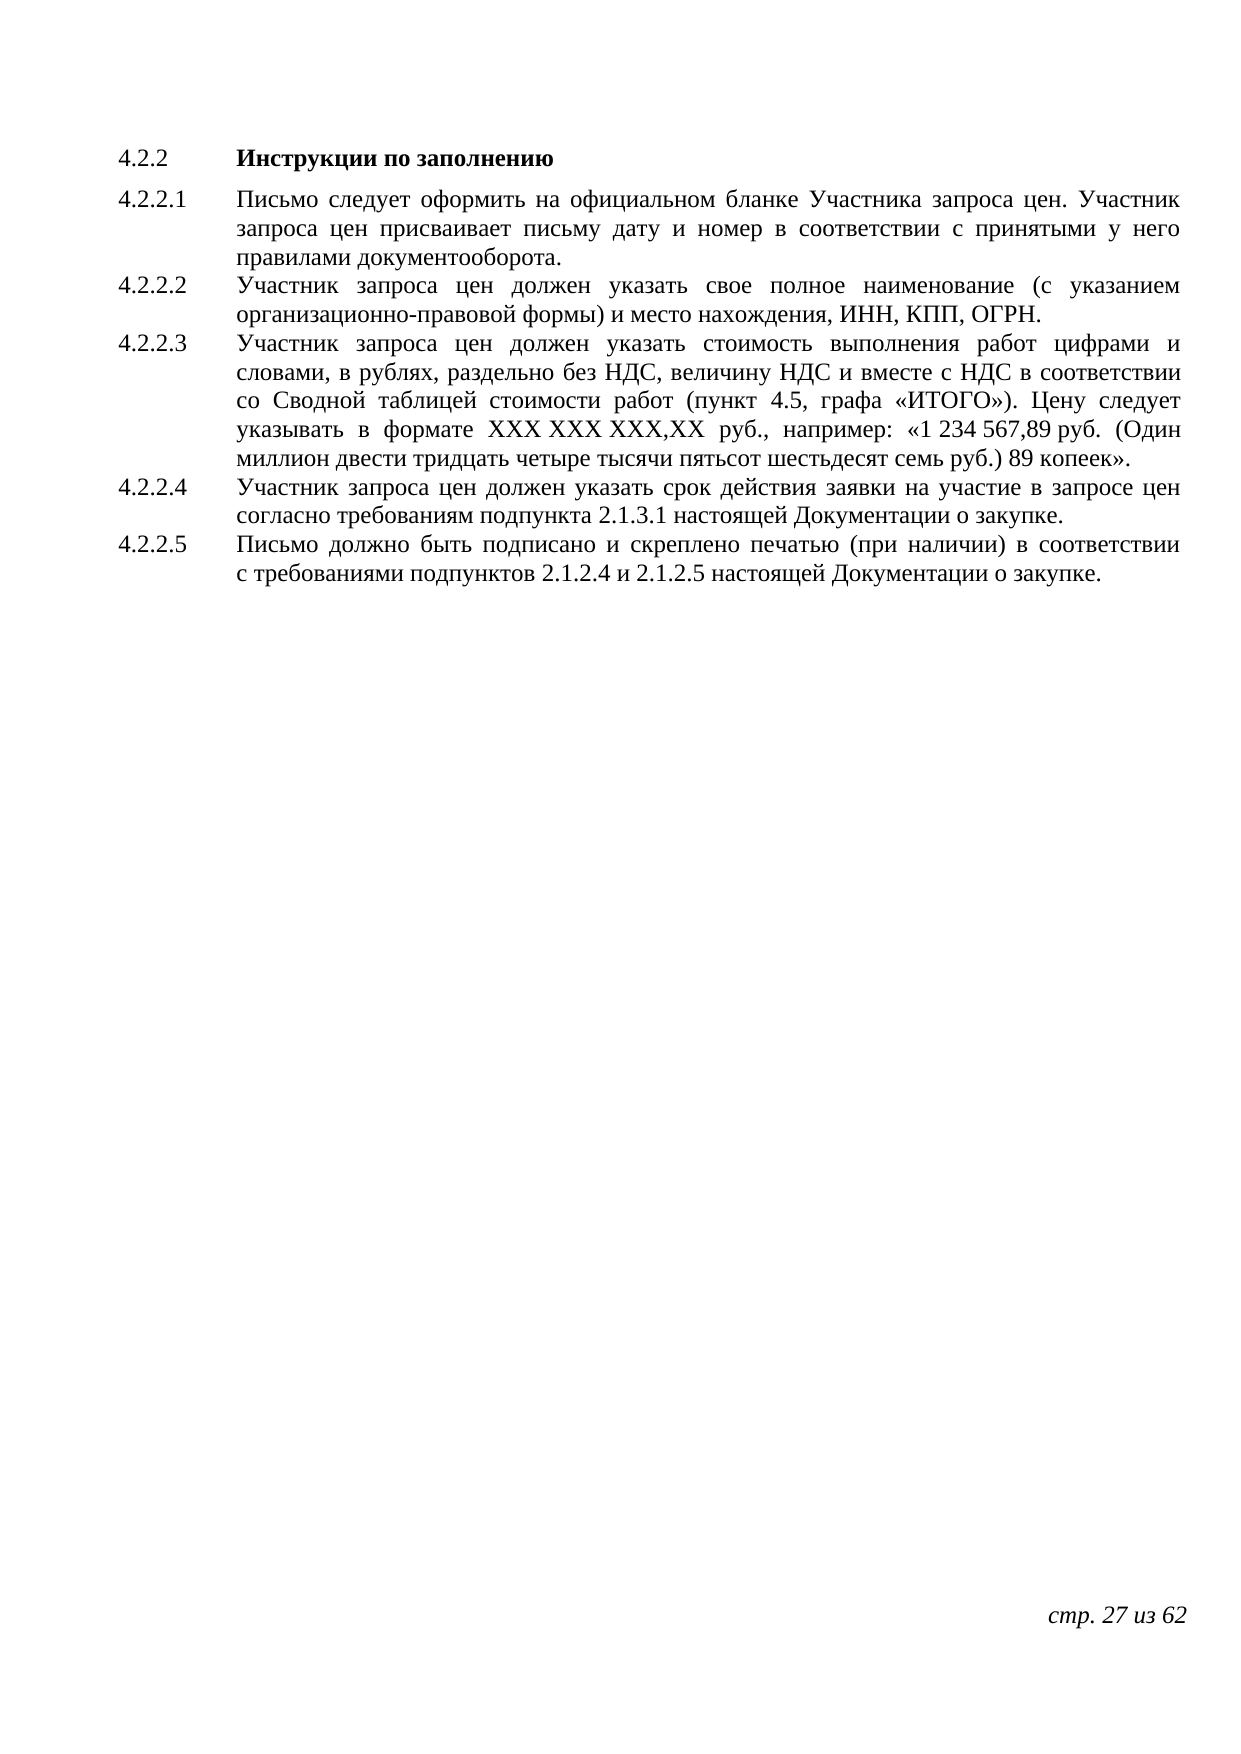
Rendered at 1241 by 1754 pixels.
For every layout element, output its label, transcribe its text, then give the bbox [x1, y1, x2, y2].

text Инструкции по заполнению [118, 143, 1181, 172]
text Участник запроса цен должен указать срок действия заявки на участие в запросе цен согласно требованиям подпункта 2.1.3.1 настоящей Документации о закупке. [118, 472, 1181, 529]
text Письмо следует оформить на официальном бланке Участника запроса цен. Участник запроса цен присваивает письму дату и номер в соответствии с принятыми у него правилами документооборота. [118, 184, 1181, 271]
text Письмо должно быть подписано и скреплено печатью (при наличии) в соответствии с требованиями подпунктов 2.1.2.4 и 2.1.2.5 настоящей Документации о закупке. [118, 529, 1181, 587]
text Участник запроса цен должен указать свое полное наименование (с указанием организационно-правовой формы) и место нахождения, ИНН, КПП, ОГРН. [118, 271, 1181, 328]
text Участник запроса цен должен указать стоимость выполнения работ цифрами и словами, в рублях, раздельно без НДС, величину НДС и вместе с НДС в соответствии со Сводной таблицей стоимости работ (пункт 4.5, графа «ИТОГО»). Цену следует указывать в формате ХХХ ХХХ ХХХ,ХХ руб., например: «1 234 567,89 руб. (Один миллион двести тридцать четыре тысячи пятьсот шестьдесят семь руб.) 89 копеек». [118, 328, 1181, 472]
